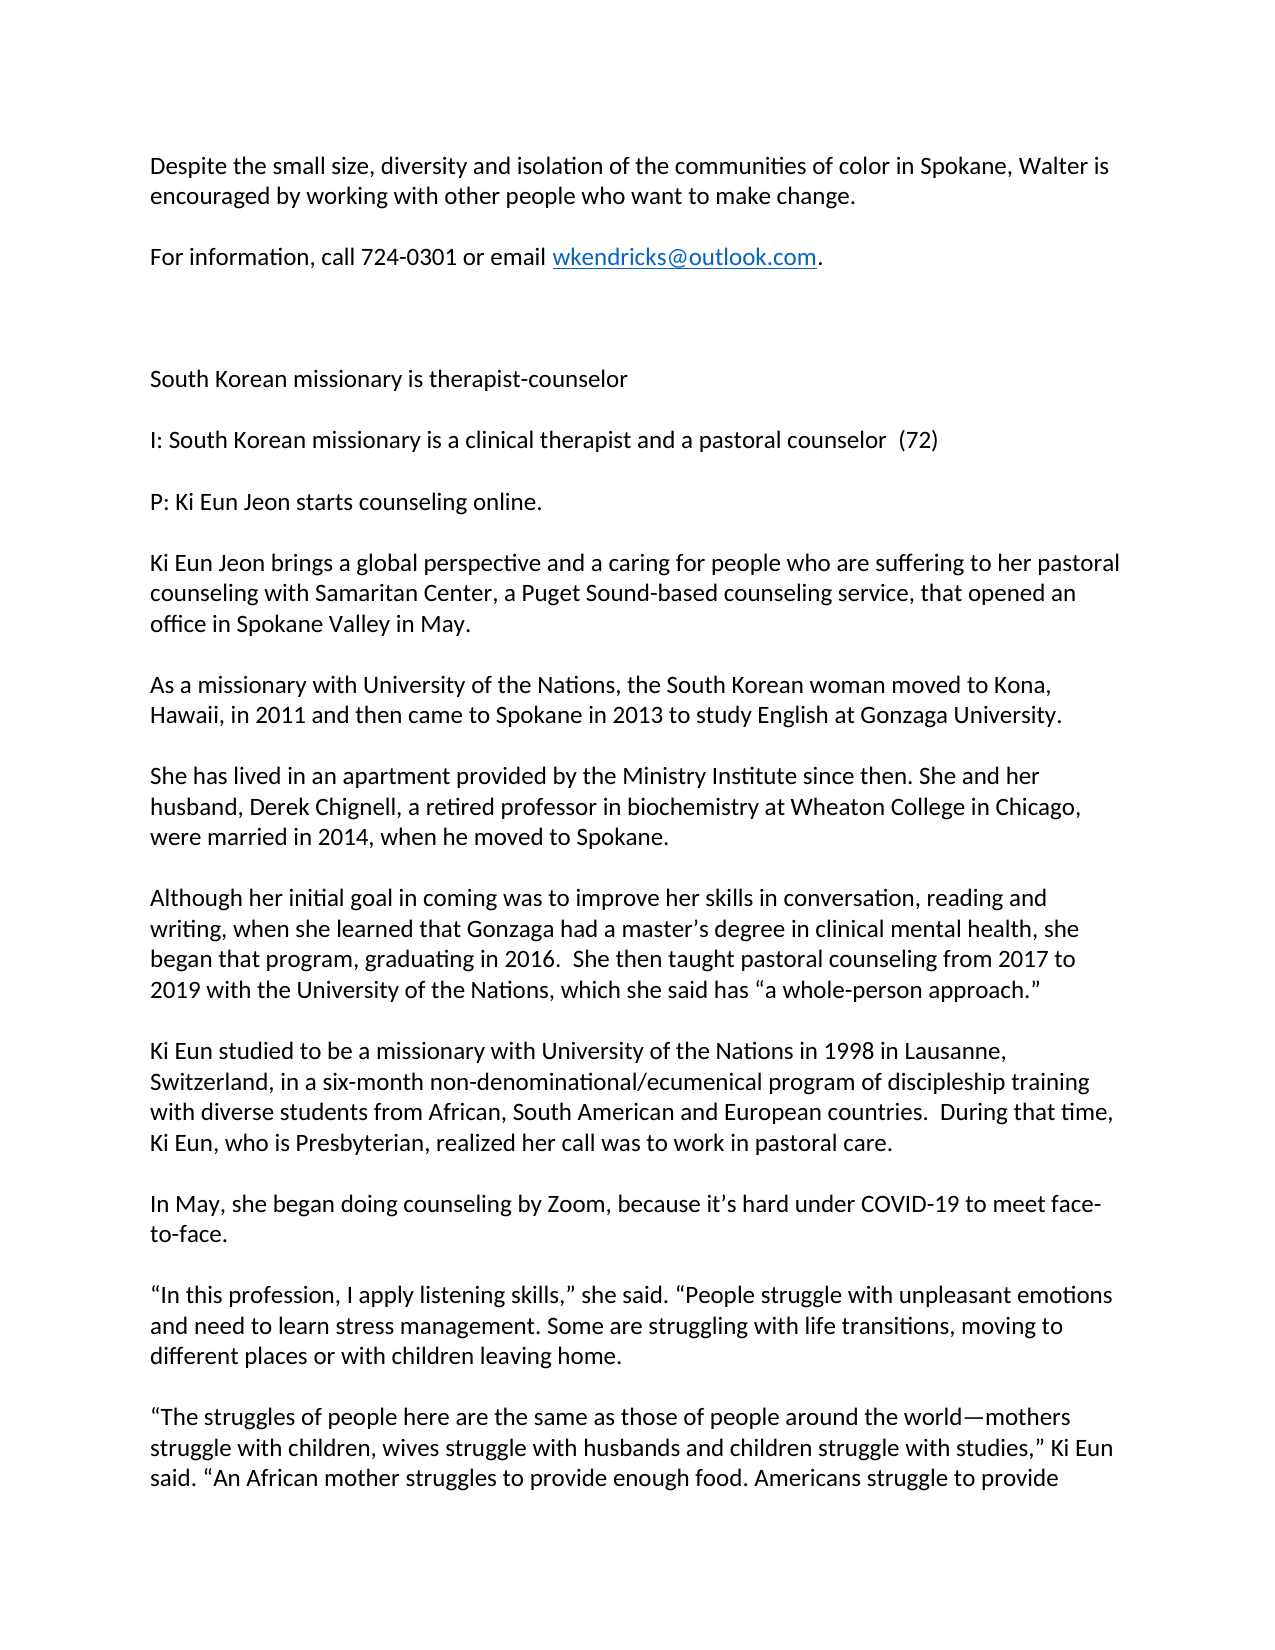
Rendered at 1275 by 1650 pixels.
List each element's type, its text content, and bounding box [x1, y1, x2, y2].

text Ki Eun Jeon brings a global perspective and a caring for people who are suffering to her pastoral counseling with Samaritan Center, a Puget Sound-based counseling service, that opened an office in Spokane Valley in May. [150, 547, 1125, 638]
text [150, 1401, 1125, 1493]
text As a missionary with University of the Nations, the South Korean woman moved to Kona, Hawaii, in 2011 and then came to Spokane in 2013 to study English at Gonzaga University. [150, 669, 1125, 730]
text For information, call 724-0301 or email wkendricks@outlook.com. [150, 242, 1125, 272]
text Ki Eun studied to be a missionary with University of the Nations in 1998 in Lausanne, Switzerland, in a six-month non-denominational/ecumenical program of discipleship training with diverse students from African, South American and European countries. During that time, Ki Eun, who is Presbyterian, realized her call was to work in pastoral care. [150, 1035, 1125, 1157]
text South Korean missionary is therapist-counselor [150, 364, 1125, 394]
text I: South Korean missionary is a clinical therapist and a pastoral counselor (72) [150, 425, 1125, 455]
text P: Ki Eun Jeon starts counseling online. [150, 486, 1125, 516]
text “In this profession, I apply listening skills,” she said. “People struggle with unpleasant emotions and need to learn stress management. Some are struggling with life transitions, moving to different places or with children leaving home. [150, 1279, 1125, 1371]
text Although her initial goal in coming was to improve her skills in conversation, reading and writing, when she learned that Gonzaga had a master’s degree in clinical mental health, she began that program, graduating in 2016. She then taught pastoral counseling from 2017 to 2019 with the University of the Nations, which she said has “a whole-person approach.” [150, 882, 1125, 1004]
text Despite the small size, diversity and isolation of the communities of color in Spokane, Walter is encouraged by working with other people who want to make change. [150, 150, 1125, 211]
text In May, she began doing counseling by Zoom, because it’s hard under COVID-19 to meet face-to-face. [150, 1188, 1125, 1249]
text She has lived in an apartment provided by the Ministry Institute since then. She and her husband, Derek Chignell, a retired professor in biochemistry at Wheaton College in Chicago, were married in 2014, when he moved to Spokane. [150, 760, 1125, 852]
